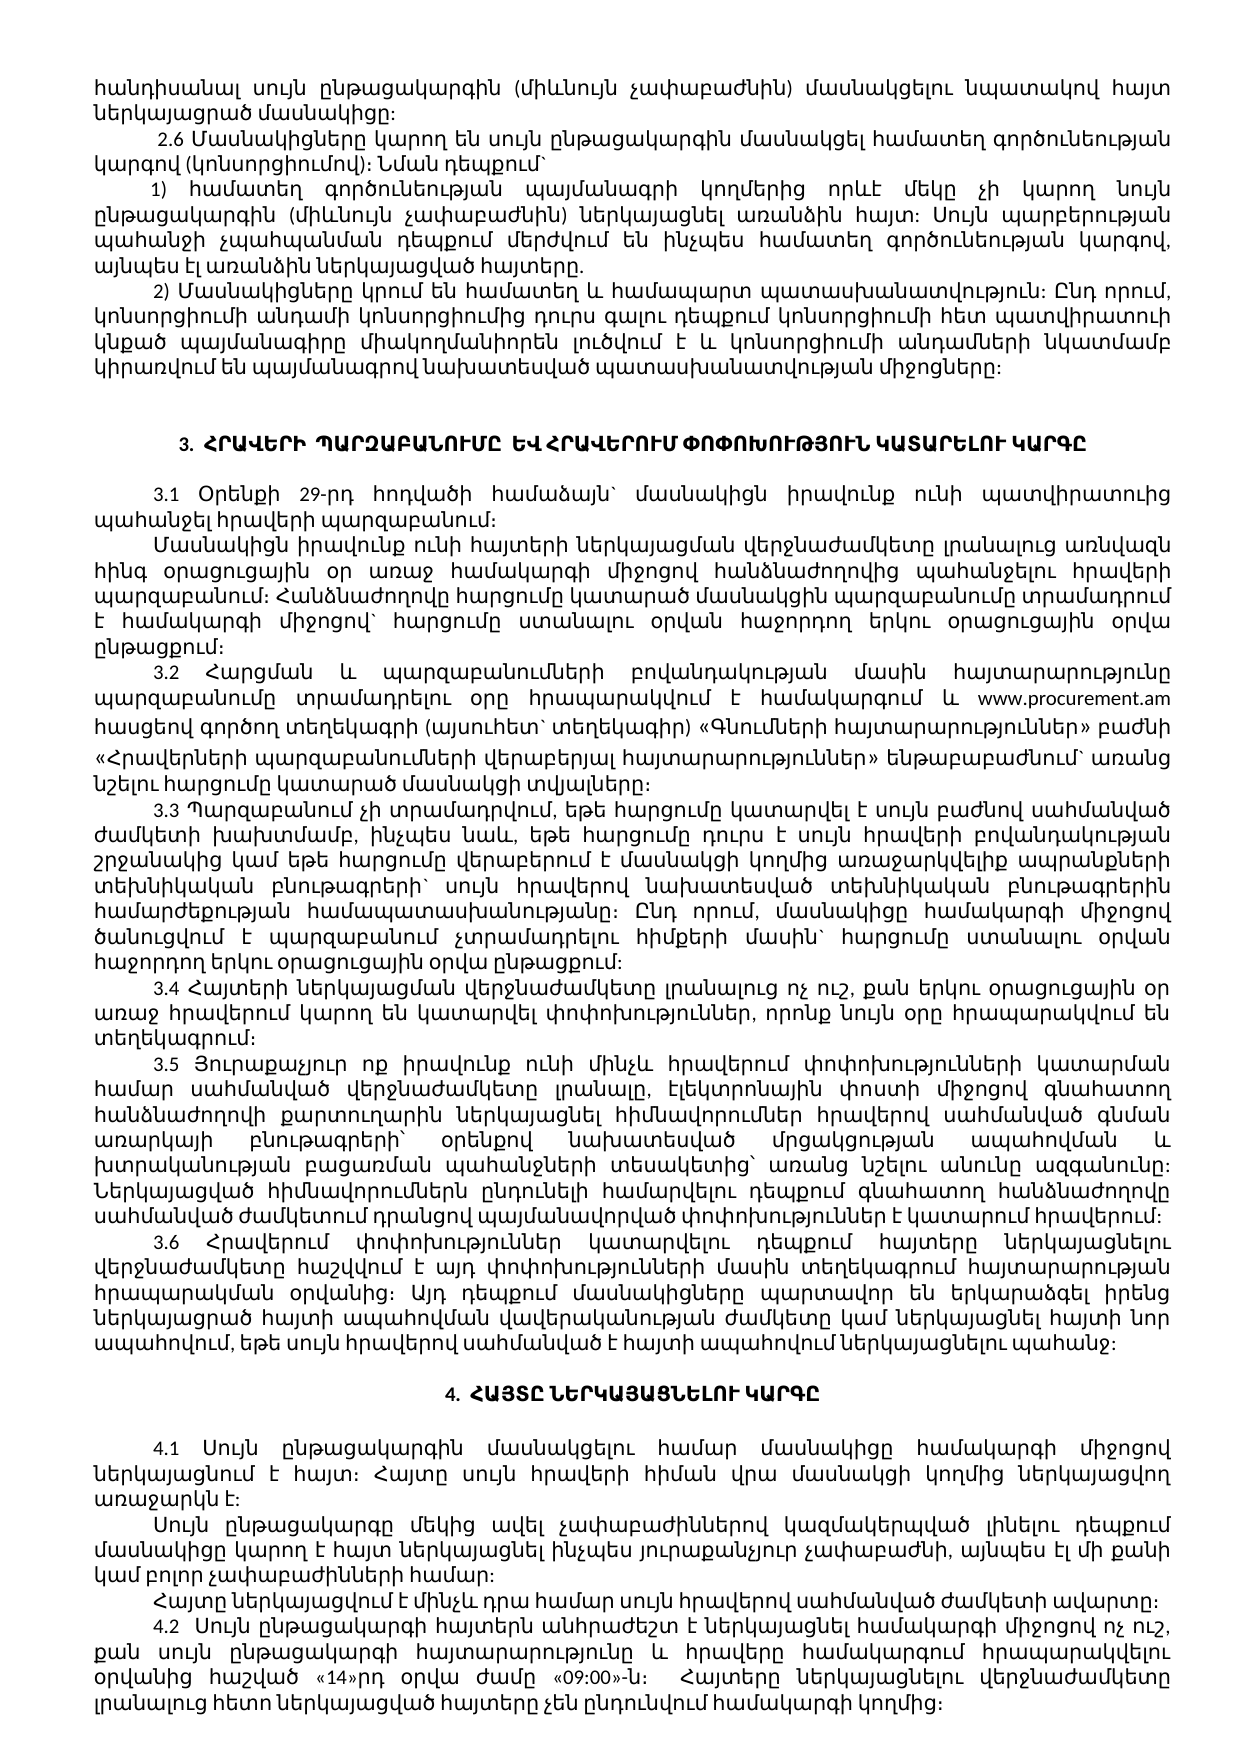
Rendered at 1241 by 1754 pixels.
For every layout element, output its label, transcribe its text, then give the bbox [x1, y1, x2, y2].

text 2.6 Մասնակիցները կարող են սույն ընթացակարգին մասնակցել համատեղ գործունեության կարգով (կոնսորցիումով)։ Նման դեպքում` [94, 126, 1171, 177]
text 3.5 Յուրաքաչյուր ոք իրավունք ունի մինչև հրավերում փոփոխությունների կատարման համար սահմանված վերջնաժամկետը լրանալը, էլեկտրոնային փոստի միջոցով գնահատող հանձնաժողովի քարտուղարին ներկայացնել հիմնավորումներ հրավերով սահմանված գնման առարկայի բնութագրերի՝ օրենքով նախատեսված մրցակցության ապահովման և խտրականության բացառման պահանջների տեսակետից՝ առանց նշելու անունը ազգանունը: Ներկայացված հիմնավորումներն ընդունելի համարվելու դեպքում գնահատող հանձնաժողովը սահմանված ժամկետում դրանցով պայմանավորված փոփոխություններ է կատարում հրավերում: [94, 1051, 1171, 1229]
text 3.2 Հարցման և պարզաբանումների բովանդակության մասին հայտարարությունը պարզաբանումը տրամադրելու օրը հրապարակվում է համակարգում և www.procurement.am հասցեով գործող տեղեկագրի (այսուհետ` տեղեկագիր) «Գնումների հայտարարություններ» բաժնի «Հրավերների պարզաբանումների վերաբերյալ հայտարարություններ» ենթաբաբաժնում` առանց նշելու հարցումը կատարած մասնակցի տվյալները։ [94, 659, 1171, 797]
text 3.6 Հրավերում փոփոխություններ կատարվելու դեպքում հայտերը ներկայացնելու վերջնաժամկետը հաշվվում է այդ փոփոխությունների մասին տեղեկագրում հայտարարության հրապարակման օրվանից։ Այդ դեպքում մասնակիցները պարտավոր են երկարաձգել իրենց ներկայացրած հայտի ապահովման վավերականության ժամկետը կամ ներկայացնել հայտի նոր ապահովում, եթե սույն հրավերով սահմանված է հայտի ապահովում ներկայացնելու պահանջ: [94, 1229, 1171, 1356]
text 4.2 Սույն ընթացակարգի հայտերն անհրաժեշտ է ներկայացնել համակարգի միջոցով ոչ ուշ, քան սույն ընթացակարգի հայտարարությունը և հրավերը համակարգում հրապարակվելու օրվանից հաշված «14»րդ օրվա ժամը «09:00»-ն։ Հայտերը ներկայացնելու վերջնաժամկետը լրանալուց հետո ներկայացված հայտերը չեն ընդունվում համակարգի կողմից։ [94, 1613, 1171, 1715]
text 1) համատեղ գործունեության պայմանագրի կողմերից որևէ մեկը չի կարող նույն ընթացակարգին (միևնույն չափաբաժնին) ներկայացնել առանձին հայտ: Սույն պարբերության պահանջի չպահպանման դեպքում մերժվում են ինչպես համատեղ գործունեության կարգով, այնպես էլ առանձին ներկայացված հայտերը. [94, 177, 1171, 278]
text Սույն ընթացակարգը մեկից ավել չափաբաժիններով կազմակերպված լինելու դեպքում մասնակիցը կարող է հայտ ներկայացնել ինչպես յուրաքանչյուր չափաբաժնի, այնպես էլ մի քանի կամ բոլոր չափաբաժինների համար: [94, 1512, 1171, 1588]
text 2) Մասնակիցները կրում են համատեղ և համապարտ պատասխանատվություն: Ընդ որում, կոնսորցիումի անդամի կոնսորցիումից դուրս գալու դեպքում կոնսորցիումի հետ պատվիրատուի կնքած պայմանագիրը միակողմանիորեն լուծվում է և կոնսորցիումի անդամների նկատմամբ կիրառվում են պայմանագրով նախատեսված պատասխանատվության միջոցները: [94, 278, 1171, 380]
text 3.4 Հայտերի ներկայացման վերջնաժամկետը լրանալուց ոչ ուշ, քան երկու օրացուցային օր առաջ հրավերում կարող են կատարվել փոփոխություններ, որոնք նույն օրը հրապարակվում են տեղեկագրում։ [94, 975, 1171, 1051]
text 3.3 Պարզաբանում չի տրամադրվում, եթե հարցումը կատարվել է սույն բաժնով սահմանված ժամկետի խախտմամբ, ինչպես նաև, եթե հարցումը դուրս է սույն հրավերի բովանդակության շրջանակից կամ եթե հարցումը վերաբերում է մասնակցի կողմից առաջարկվելիք ապրանքների տեխնիկական բնութագրերի` սույն հրավերով նախատեսված տեխնիկական բնութագրերին համարժեքության համապատասխանությանը։ Ընդ որում, մասնակիցը համակարգի միջոցով ծանուցվում է պարզաբանում չտրամադրելու հիմքերի մասին` հարցումը ստանալու օրվան հաջորդող երկու օրացուցային օրվա ընթացքում: [94, 797, 1171, 975]
text 3.1 Օրենքի 29-րդ հոդվածի համաձայն` մասնակիցն իրավունք ունի պատվիրատուից պահանջել հրավերի պարզաբանում։ [94, 482, 1171, 532]
text Հայտը ներկայացվում է մինչև դրա համար սույն հրավերով սահմանված ժամկետի ավարտը։ [94, 1588, 1171, 1613]
text 4. ՀԱՅՏԸ ՆԵՐԿԱՅԱՑՆԵԼՈՒ ԿԱՐԳԸ [94, 1381, 1171, 1407]
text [94, 75, 1171, 126]
text 3. ՀՐԱՎԵՐԻ ՊԱՐԶԱԲԱՆՈՒՄԸ ԵՎ ՀՐԱՎԵՐՈՒՄ ՓՈՓՈԽՈՒԹՅՈՒՆ ԿԱՏԱՐԵԼՈՒ ԿԱՐԳԸ [94, 431, 1171, 456]
text Մասնակիցն իրավունք ունի հայտերի ներկայացման վերջնաժամկետը լրանալուց առնվազն հինգ օրացուցային օր առաջ համակարգի միջոցով հանձնաժողովից պահանջելու հրավերի պարզաբանում։ Հանձնաժողովը հարցումը կատարած մասնակցին պարզաբանումը տրամադրում է համակարգի միջոցով` հարցումը ստանալու օրվան հաջորդող երկու օրացուցային օրվա ընթացքում։ [94, 532, 1171, 659]
text 4.1 Սույն ընթացակարգին մասնակցելու համար մասնակիցը համակարգի միջոցով ներկայացնում է հայտ։ Հայտը սույն հրավերի հիման վրա մասնակցի կողմից ներկայացվող առաջարկն է: [94, 1436, 1171, 1512]
